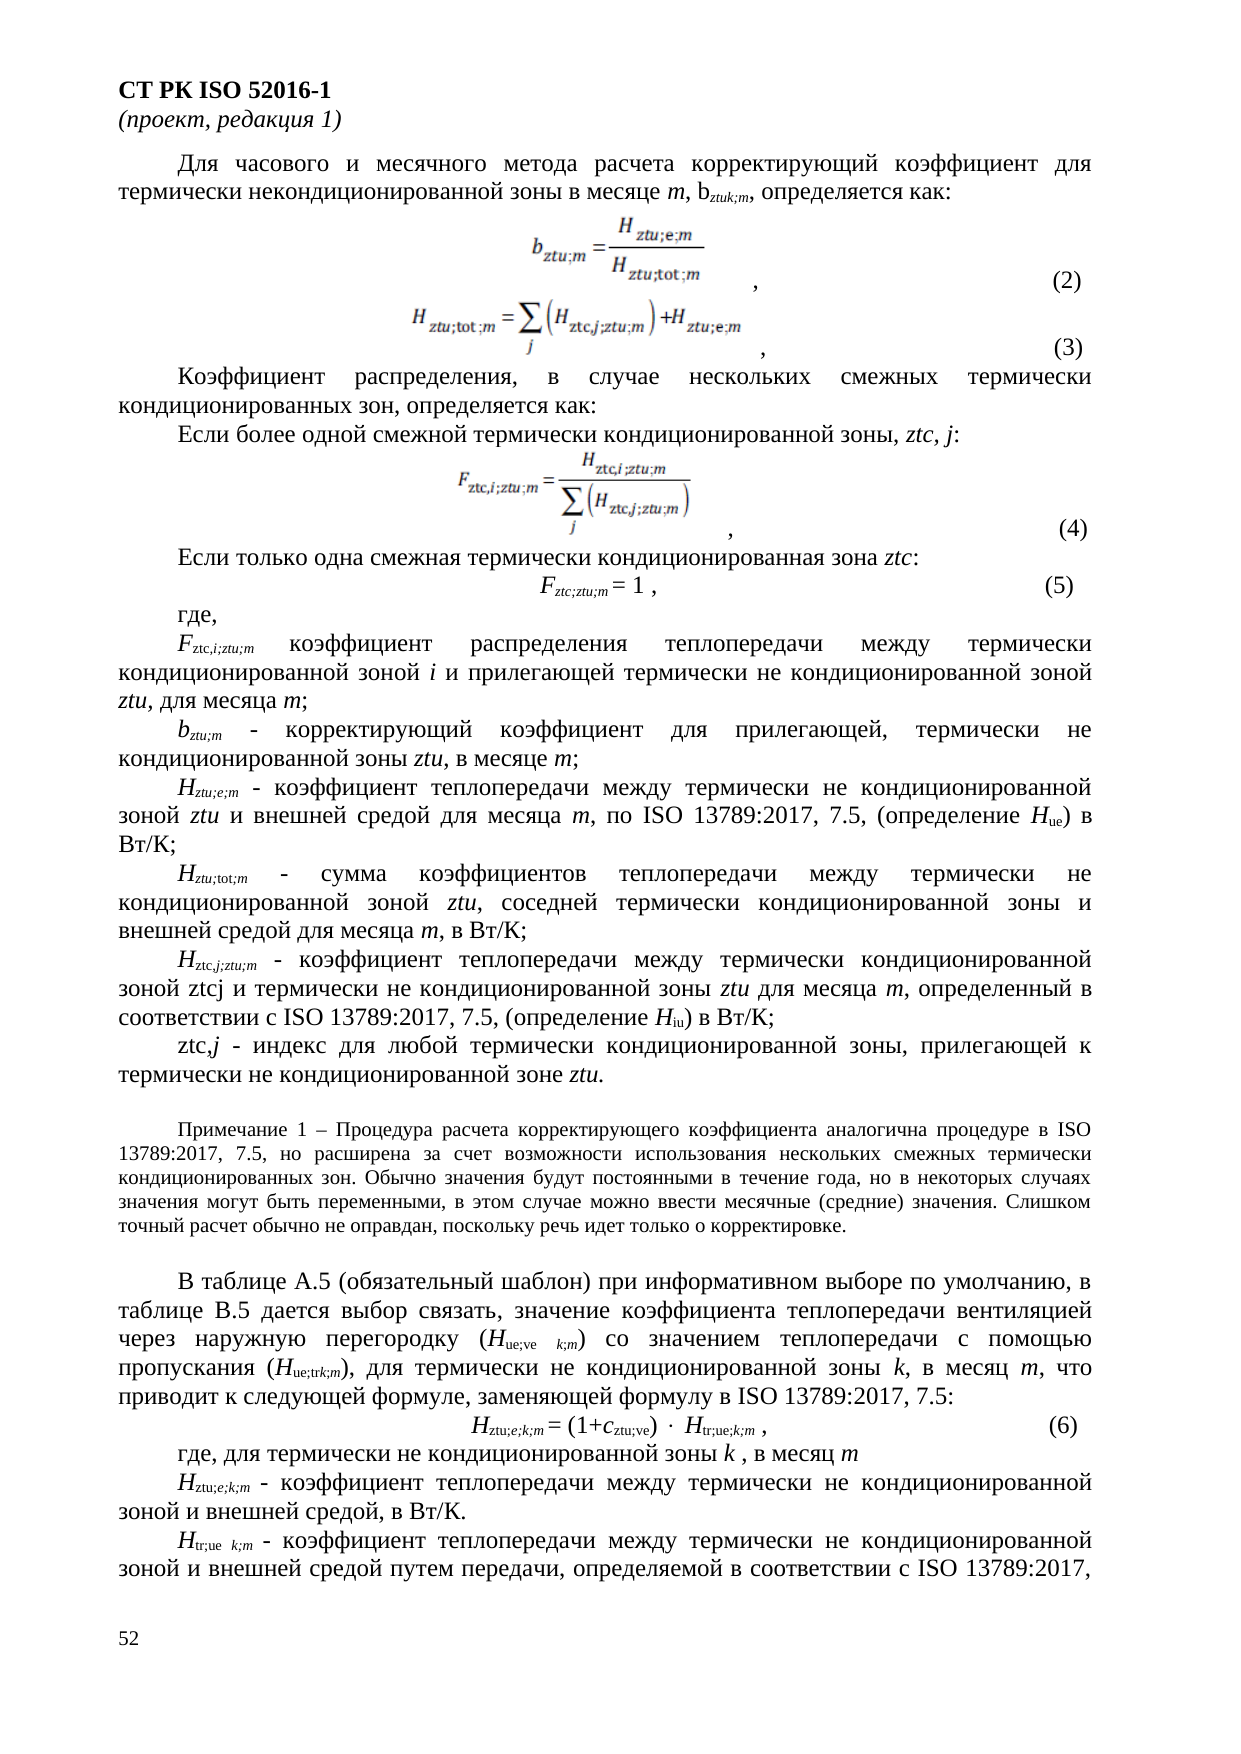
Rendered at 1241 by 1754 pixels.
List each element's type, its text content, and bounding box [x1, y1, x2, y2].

text ztc,j - индекс для любой термически кондиционированной зоны, прилегающей к термически не кондиционированной зоне ztu. [118, 1031, 1092, 1088]
text где, [118, 599, 1092, 628]
picture [402, 293, 754, 356]
text Hztu;tot;m - сумма коэффициентов теплопередачи между термически не кондиционированной зоной ztu, соседней термически кондиционированной зоны и внешней средой для месяца m, в Вт/К; [118, 858, 1092, 944]
text Hztu;e;k;m - коэффициент теплопередачи между термически не кондиционированной зоной и внешней средой, в Вт/К. [118, 1467, 1092, 1525]
text Коэффициент распределения, в случае нескольких смежных термически кондиционированных зон, определяется как: [118, 361, 1092, 419]
text где, для термически не кондиционированной зоны k , в месяц m [118, 1438, 1092, 1467]
text Примечание 1 – Процедура расчета корректирующего коэффициента аналогична процедуре в ISO 13789:2017, 7.5, но расширена за счет возможности использования нескольких смежных термически кондиционированных зон. Обычно значения будут постоянными в течение года, но в некоторых случаях значения могут быть переменными, в этом случае можно ввести месячные (средние) значения. Слишком точный расчет обычно не оправдан, поскольку речь идет только о корректировке. [118, 1117, 1092, 1237]
text Hztu;e;k;m = (1+cztu;ve) Htr;ue;k;m , (6) [118, 1410, 1092, 1438]
text Fztc;ztu;m = 1 , (5) [118, 571, 1092, 599]
text Если только одна смежная термически кондиционированная зона ztc: [118, 542, 1092, 571]
text В таблице A.5 (обязательный шаблон) при информативном выборе по умолчанию, в таблице B.5 дается выбор связать, значение коэффициента теплопередачи вентиляцией через наружную перегородку (Hue;ve k;m) со значением теплопередачи с помощью пропускания (Hue;trk;m), для термически не кондиционированной зоны k, в месяц m, что приводит к следующей формуле, заменяющей формулу в ISO 13789:2017, 7.5: [118, 1266, 1092, 1410]
text Если более одной смежной термически кондиционированной зоны, ztc, j: [118, 419, 1092, 447]
text , (2) [118, 205, 1092, 294]
text Для часового и месячного метода расчета корректирующий коэффициент для термически некондиционированной зоны в месяце m, bztuk;m, определяется как: [118, 148, 1092, 205]
text Fztc,i;ztu;m коэффициент распределения теплопередачи между термически кондиционированной зоной i и прилегающей термически не кондиционированной зоной ztu, для месяца m; [118, 628, 1092, 714]
text Hztu;e;m - коэффициент теплопередачи между термически не кондиционированной зоной ztu и внешней средой для месяца m, по ISO 13789:2017, 7.5, (определение Hue) в Вт/К; [118, 772, 1092, 858]
picture [452, 447, 715, 537]
text Hztc,j;ztu;m - коэффициент теплопередачи между термически кондиционированной зоной ztcj и термически не кондиционированной зоны ztu для месяца m, определенный в соответствии с ISO 13789:2017, 7.5, (определение Hiu) в Вт/К; [118, 944, 1092, 1031]
picture [521, 205, 715, 289]
text bztu;m - корректирующий коэффициент для прилегающей, термически не кондиционированной зоны ztu, в месяце m; [118, 714, 1092, 772]
